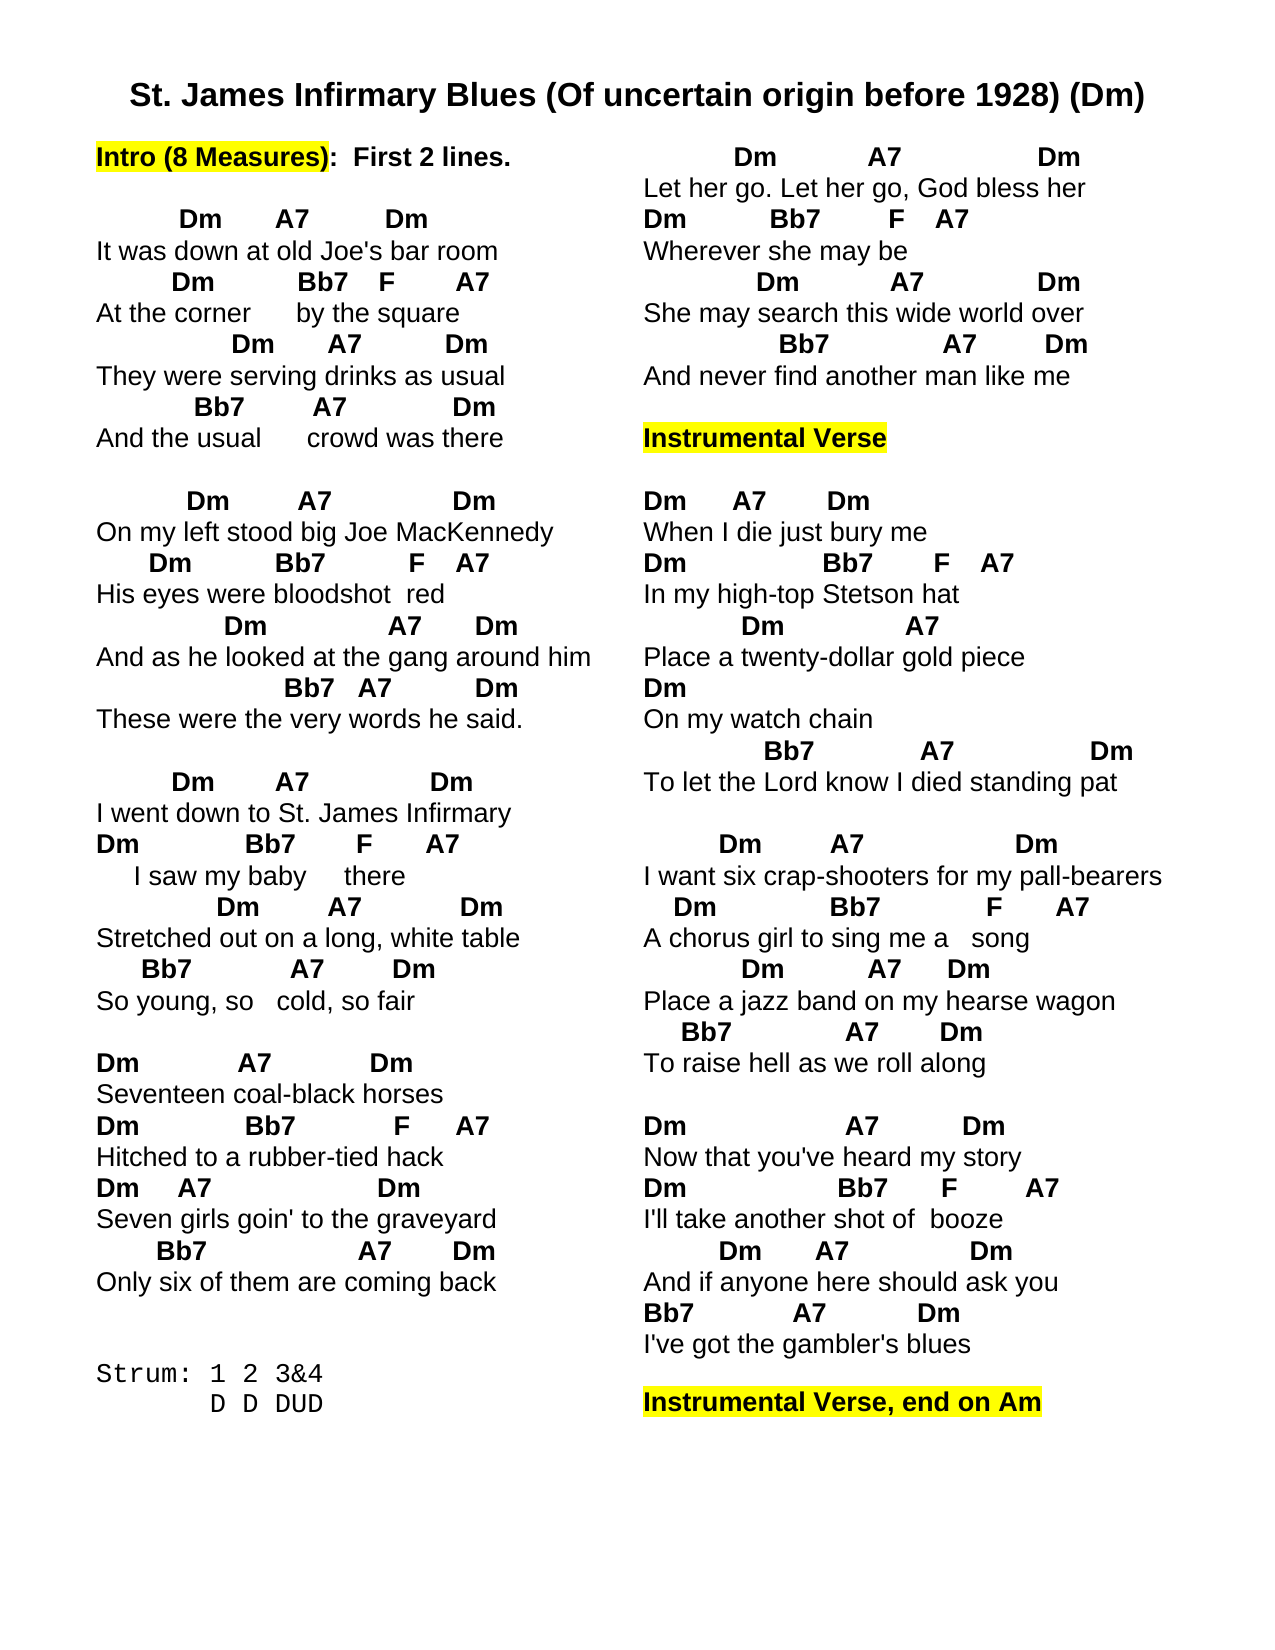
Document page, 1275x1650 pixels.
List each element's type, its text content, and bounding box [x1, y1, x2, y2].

table_header Intro (8 Measures): First 2 lines. Dm A7 Dm It was down at old Joe's bar room Dm Bb7 F A7 At the corner by the square Dm A7 Dm They were serving drinks as usual Bb7 A7 Dm And the usual crowd was there Dm A7 Dm On my left stood big Joe MacKennedy Dm Bb7 F A7 His eyes were bloodshot red Dm A7 Dm And as he looked at the gang around him Bb7 A7 Dm These were the very words he said. Dm A7 Dm I went down to St. James Infirmary Dm Bb7 F A7 I saw my baby there Dm A7 Dm Stretched out on a long, white table Bb7 A7 Dm So young, so cold, so fair Dm A7 Dm Seventeen coal-black horses Dm Bb7 F A7 Hitched to a rubber-tied hack Dm A7 Dm Seven girls goin' to the graveyard Bb7 A7 Dm Only six of them are coming back Strum: 1 2 3&4 D D DUD [90, 135, 637, 1437]
table_header Dm A7 Dm Let her go. Let her go, God bless her Dm Bb7 F A7 Wherever she may be Dm A7 Dm She may search this wide world over Bb7 A7 Dm And never find another man like me Instrumental Verse Dm A7 Dm When I die just bury me Dm Bb7 F A7 In my high-top Stetson hat Dm A7 Place a twenty-dollar gold piece Dm On my watch chain Bb7 A7 Dm To let the Lord know I died standing pat Dm A7 Dm I want six crap-shooters for my pall-bearers Dm Bb7 F A7 A chorus girl to sing me a song Dm A7 Dm Place a jazz band on my hearse wagon Bb7 A7 Dm To raise hell as we roll along Dm A7 Dm Now that you've heard my story Dm Bb7 F A7 I'll take another shot of booze Dm A7 Dm And if anyone here should ask you Bb7 A7 Dm I've got the gambler's blues Instrumental Verse, end on Am [637, 135, 1185, 1437]
text St. James Infirmary Blues (Of uncertain origin before 1928) (Dm) [90, 75, 1185, 113]
